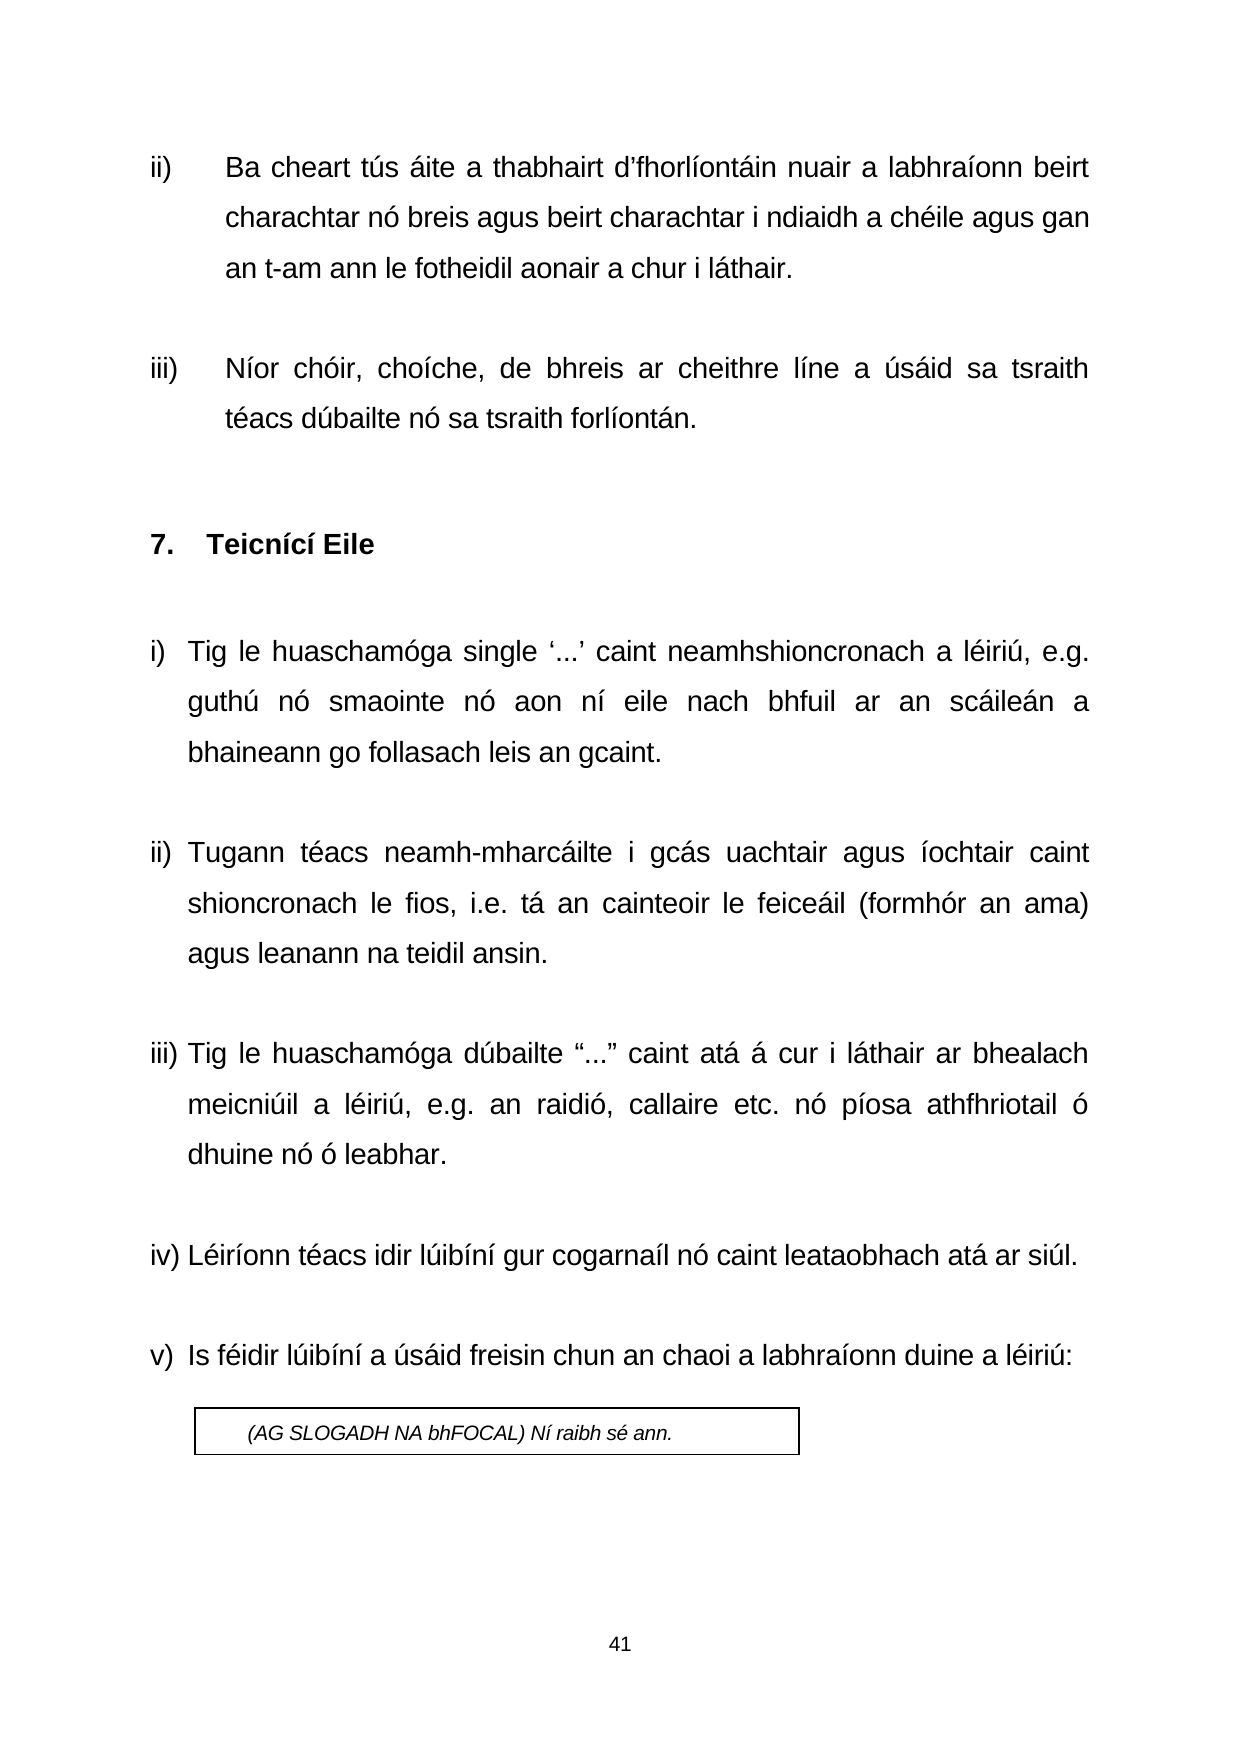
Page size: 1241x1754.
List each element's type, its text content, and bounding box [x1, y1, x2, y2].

list Tugann téacs neamh-mharcáilte i gcás uachtair agus íochtair caint shioncronach le fios, i.e. tá an cainteoir le feiceáil (formhór an ama) agus leanann na teidil ansin. [150, 835, 1090, 969]
list Tig le huaschamóga dúbailte “...” caint atá á cur i láthair ar bhealach meicniúil a léiriú, e.g. an raidió, callaire etc. nó píosa athfhriotail ó dhuine nó ó leabhar. [150, 1037, 1090, 1171]
list Ba cheart tús áite a thabhairt d’fhorlíontáin nuair a labhraíonn beirt charachtar nó breis agus beirt charachtar i ndiaidh a chéile agus gan an t-am ann le fotheidil aonair a chur i láthair. [150, 150, 1090, 284]
subtitle Teicnící Eile [150, 527, 1090, 561]
text v) Is féidir lúibíní a úsáid freisin chun an chaoi a labhraíonn duine a léiriú: [150, 1338, 1090, 1372]
list Léiríonn téacs idir lúibíní gur cogarnaíl nó caint leataobhach atá ar siúl. [150, 1238, 1090, 1271]
list Tig le huaschamóga single ‘...’ caint neamhshioncronach a léiriú, e.g. guthú nó smaointe nó aon ní eile nach bhfuil ar an scáileán a bhaineann go follasach leis an gcaint. [150, 634, 1090, 768]
list Níor chóir, choíche, de bhreis ar cheithre líne a úsáid sa tsraith téacs dúbailte nó sa tsraith forlíontán. [150, 351, 1090, 435]
